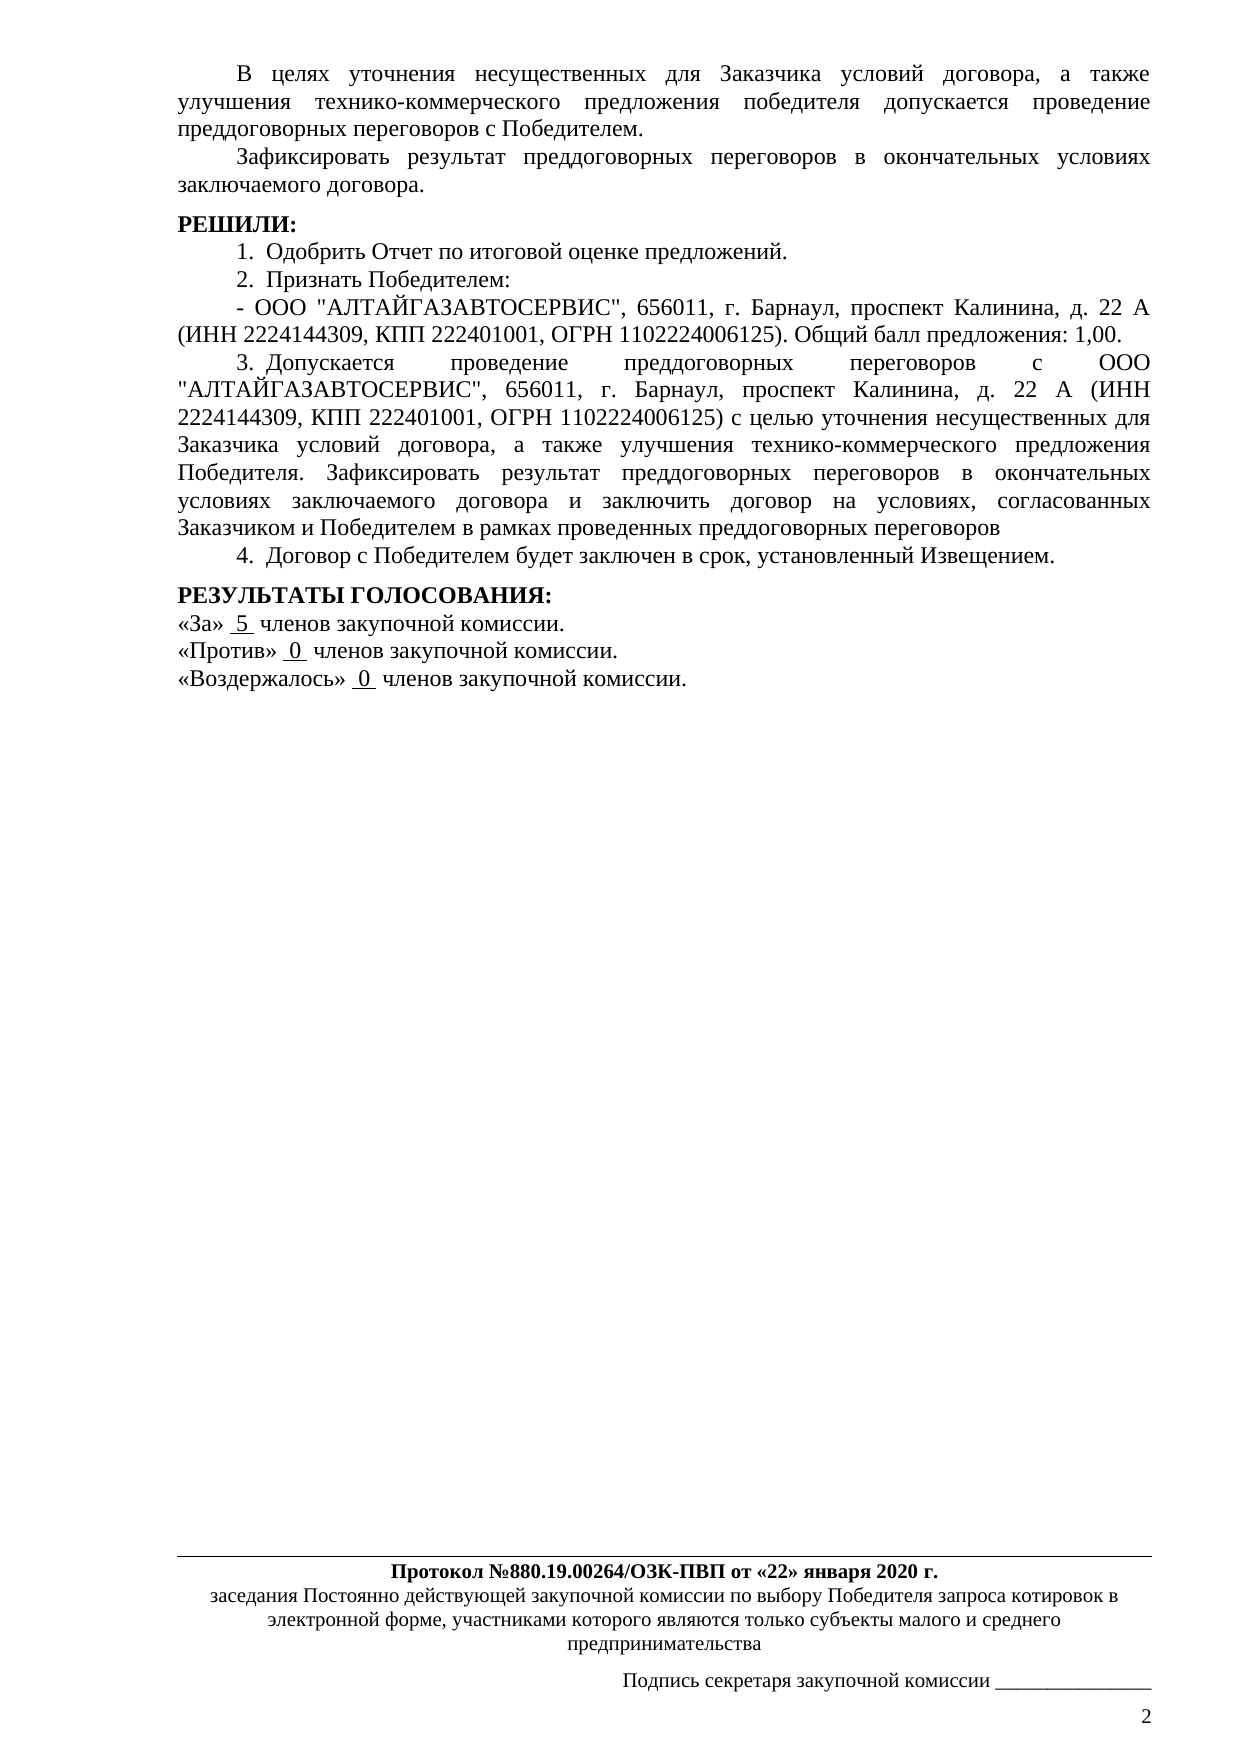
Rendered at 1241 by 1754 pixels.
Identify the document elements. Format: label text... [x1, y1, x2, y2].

list Допускается проведение преддоговорных переговоров с ООО "АЛТАЙГАЗАВТОСЕРВИС", 656011, г. Барнаул, проспект Калинина, д. 22 А (ИНН 2224144309, КПП 222401001, ОГРН 1102224006125) с целью уточнения несущественных для Заказчика условий договора, а также улучшения технико-коммерческого предложения Победителя. Зафиксировать результат преддоговорных переговоров в окончательных условиях заключаемого договора и заключить договор на условиях, согласованных Заказчиком и Победителем в рамках проведенных преддоговорных переговоров [177, 348, 1152, 541]
list Одобрить Отчет по итоговой оценке предложений. [177, 237, 1152, 265]
list Договор с Победителем будет заключен в срок, установленный Извещением. [177, 541, 1152, 568]
list - ООО "АЛТАЙГАЗАВТОСЕРВИС", 656011, г. Барнаул, проспект Калинина, д. 22 А (ИНН 2224144309, КПП 222401001, ОГРН 1102224006125). Общий балл предложения: 1,00. [177, 292, 1152, 348]
text «За» 5 членов закупочной комиссии. [177, 609, 1152, 636]
text Зафиксировать результат преддоговорных переговоров в окончательных условиях заключаемого договора. [177, 142, 1152, 197]
text РЕЗУЛЬТАТЫ ГОЛОСОВАНИЯ: [177, 581, 1152, 609]
text В целях уточнения несущественных для Заказчика условий договора, а также улучшения технико-коммерческого предложения победителя допускается проведение преддоговорных переговоров с Победителем. [177, 59, 1152, 142]
text «Воздержалось» 0 членов закупочной комиссии. [177, 664, 1152, 691]
list Признать Победителем: [177, 265, 1152, 292]
text РЕШИЛИ: [177, 210, 1152, 237]
text «Против» 0 членов закупочной комиссии. [177, 636, 1152, 664]
